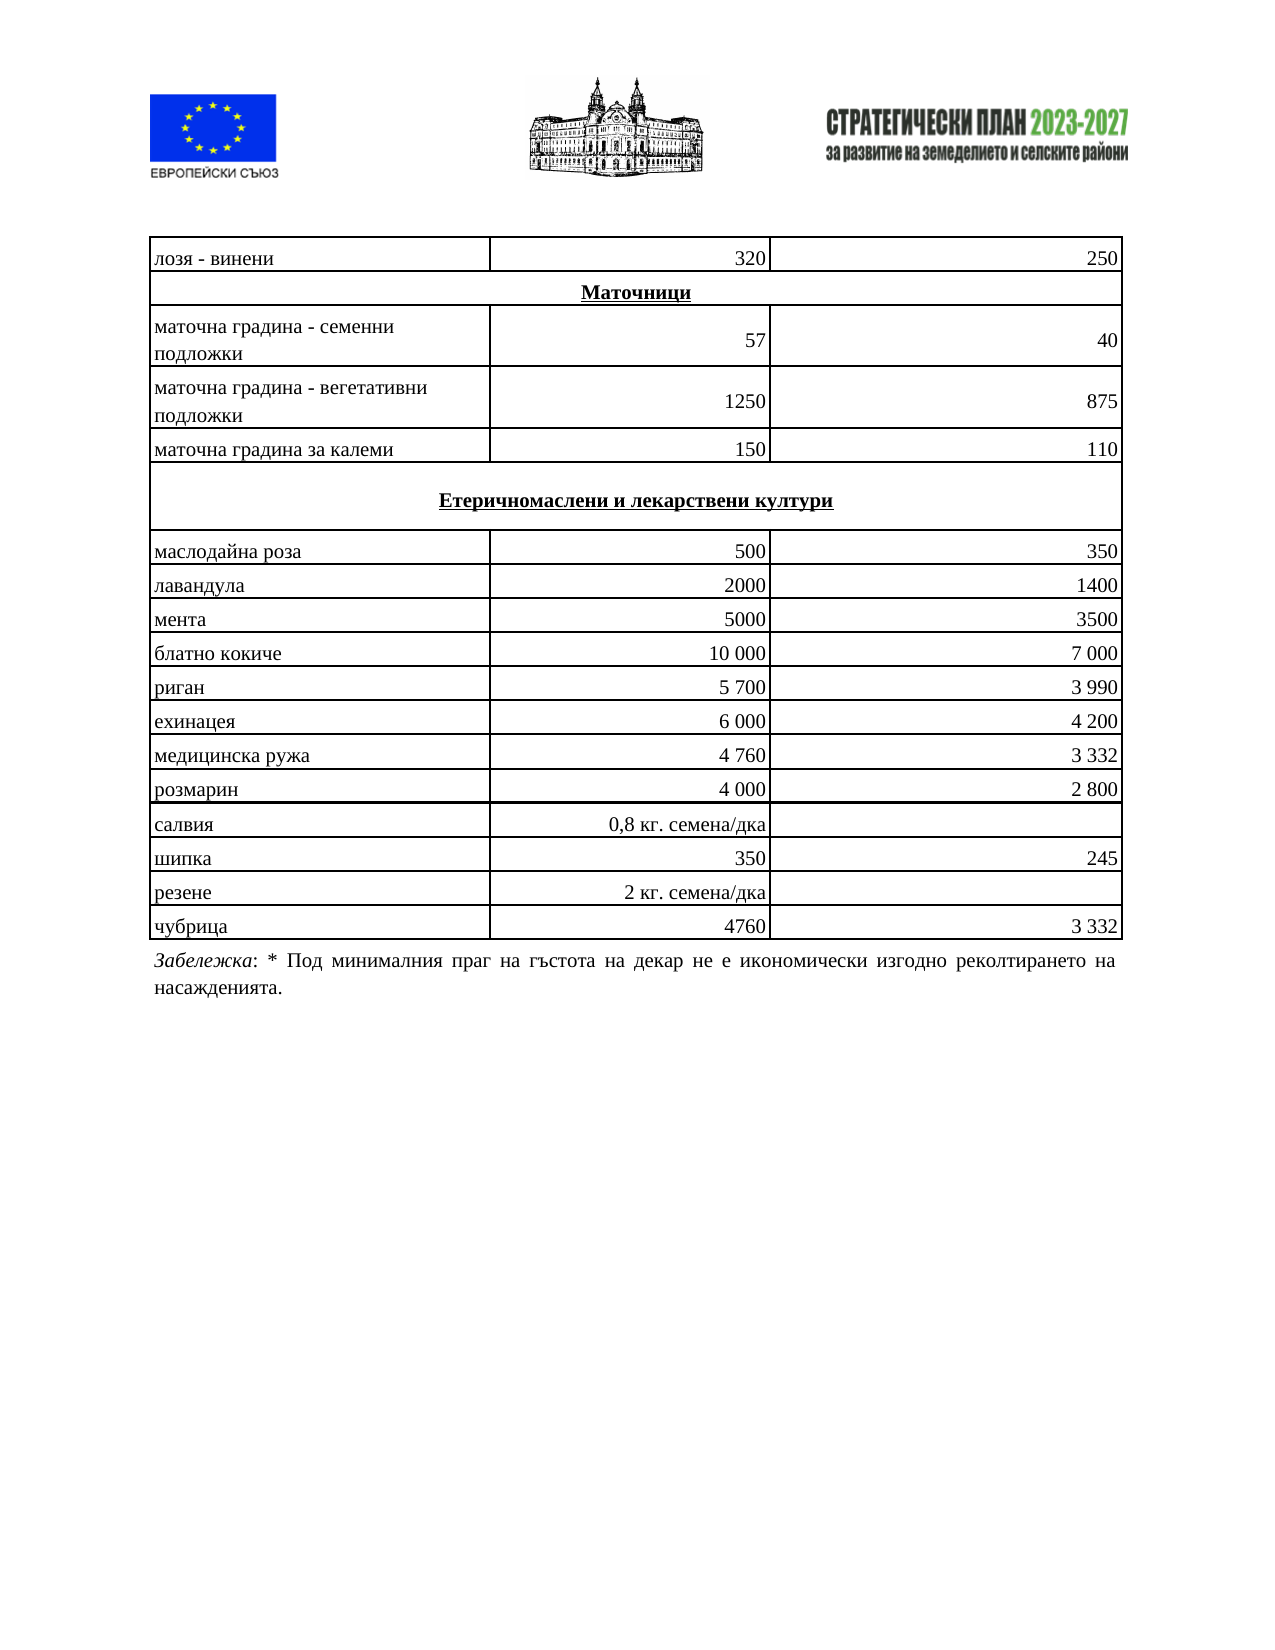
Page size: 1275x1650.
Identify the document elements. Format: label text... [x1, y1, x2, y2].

table_cell 4 760 [491, 735, 769, 767]
table_cell 2 кг. семена/дка [491, 872, 769, 904]
table_cell Маточници [151, 272, 1121, 304]
table_cell салвия [151, 804, 489, 836]
table_cell [771, 804, 1121, 836]
table_cell маточна градина - вегетативни подложки [151, 367, 489, 427]
table_cell лозя - винени [151, 238, 489, 270]
table_cell 57 [491, 306, 769, 365]
table_cell 0,8 кг. семена/дка [491, 804, 769, 836]
table_cell розмарин [151, 770, 489, 801]
table_cell 7 000 [771, 633, 1121, 665]
table_cell маточна градина - семенни подложки [151, 306, 489, 365]
table_cell 3 332 [771, 906, 1121, 938]
table_cell ехинацея [151, 701, 489, 733]
table_cell 150 [491, 429, 769, 461]
table_cell 40 [771, 306, 1121, 365]
table_cell Етеричномаслени и лекарствени култури [151, 463, 1121, 529]
table_cell 6 000 [491, 701, 769, 733]
table_cell Забележка: * Под минималния праг на гъстота на декар не е икономически изгодно реколтирането на насажденията. [150, 940, 1122, 999]
table_cell лавандула [151, 565, 489, 597]
table_cell 5000 [491, 599, 769, 631]
table_cell 4 000 [491, 770, 769, 801]
table_cell 4760 [491, 906, 769, 938]
table_cell шипка [151, 838, 489, 869]
table_cell мента [151, 599, 489, 631]
table_cell 2000 [491, 565, 769, 597]
table_cell блатно кокиче [151, 633, 489, 665]
table_cell 245 [771, 838, 1121, 869]
table_cell 350 [771, 531, 1121, 563]
table_cell 2 800 [771, 770, 1121, 801]
table_cell 3 332 [771, 735, 1121, 767]
table_cell риган [151, 667, 489, 699]
table_cell 250 [771, 238, 1121, 270]
table_cell чубрица [151, 906, 489, 938]
table_cell 350 [491, 838, 769, 869]
table_cell 3500 [771, 599, 1121, 631]
picture [525, 75, 710, 180]
table_cell 1400 [771, 565, 1121, 597]
table_cell [771, 872, 1121, 904]
table_cell резене [151, 872, 489, 904]
picture [150, 93, 280, 180]
table_cell 320 [491, 238, 769, 270]
table_cell 1250 [491, 367, 769, 427]
table_cell 10 000 [491, 633, 769, 665]
table_cell маслодайна роза [151, 531, 489, 563]
table_cell медицинска ружа [151, 735, 489, 767]
table_cell 5 700 [491, 667, 769, 699]
picture [825, 90, 1128, 180]
table_cell 3 990 [771, 667, 1121, 699]
table_cell 110 [771, 429, 1121, 461]
table_cell 875 [771, 367, 1121, 427]
table_cell маточна градина за калеми [151, 429, 489, 461]
table_cell 500 [491, 531, 769, 563]
table_cell 4 200 [771, 701, 1121, 733]
